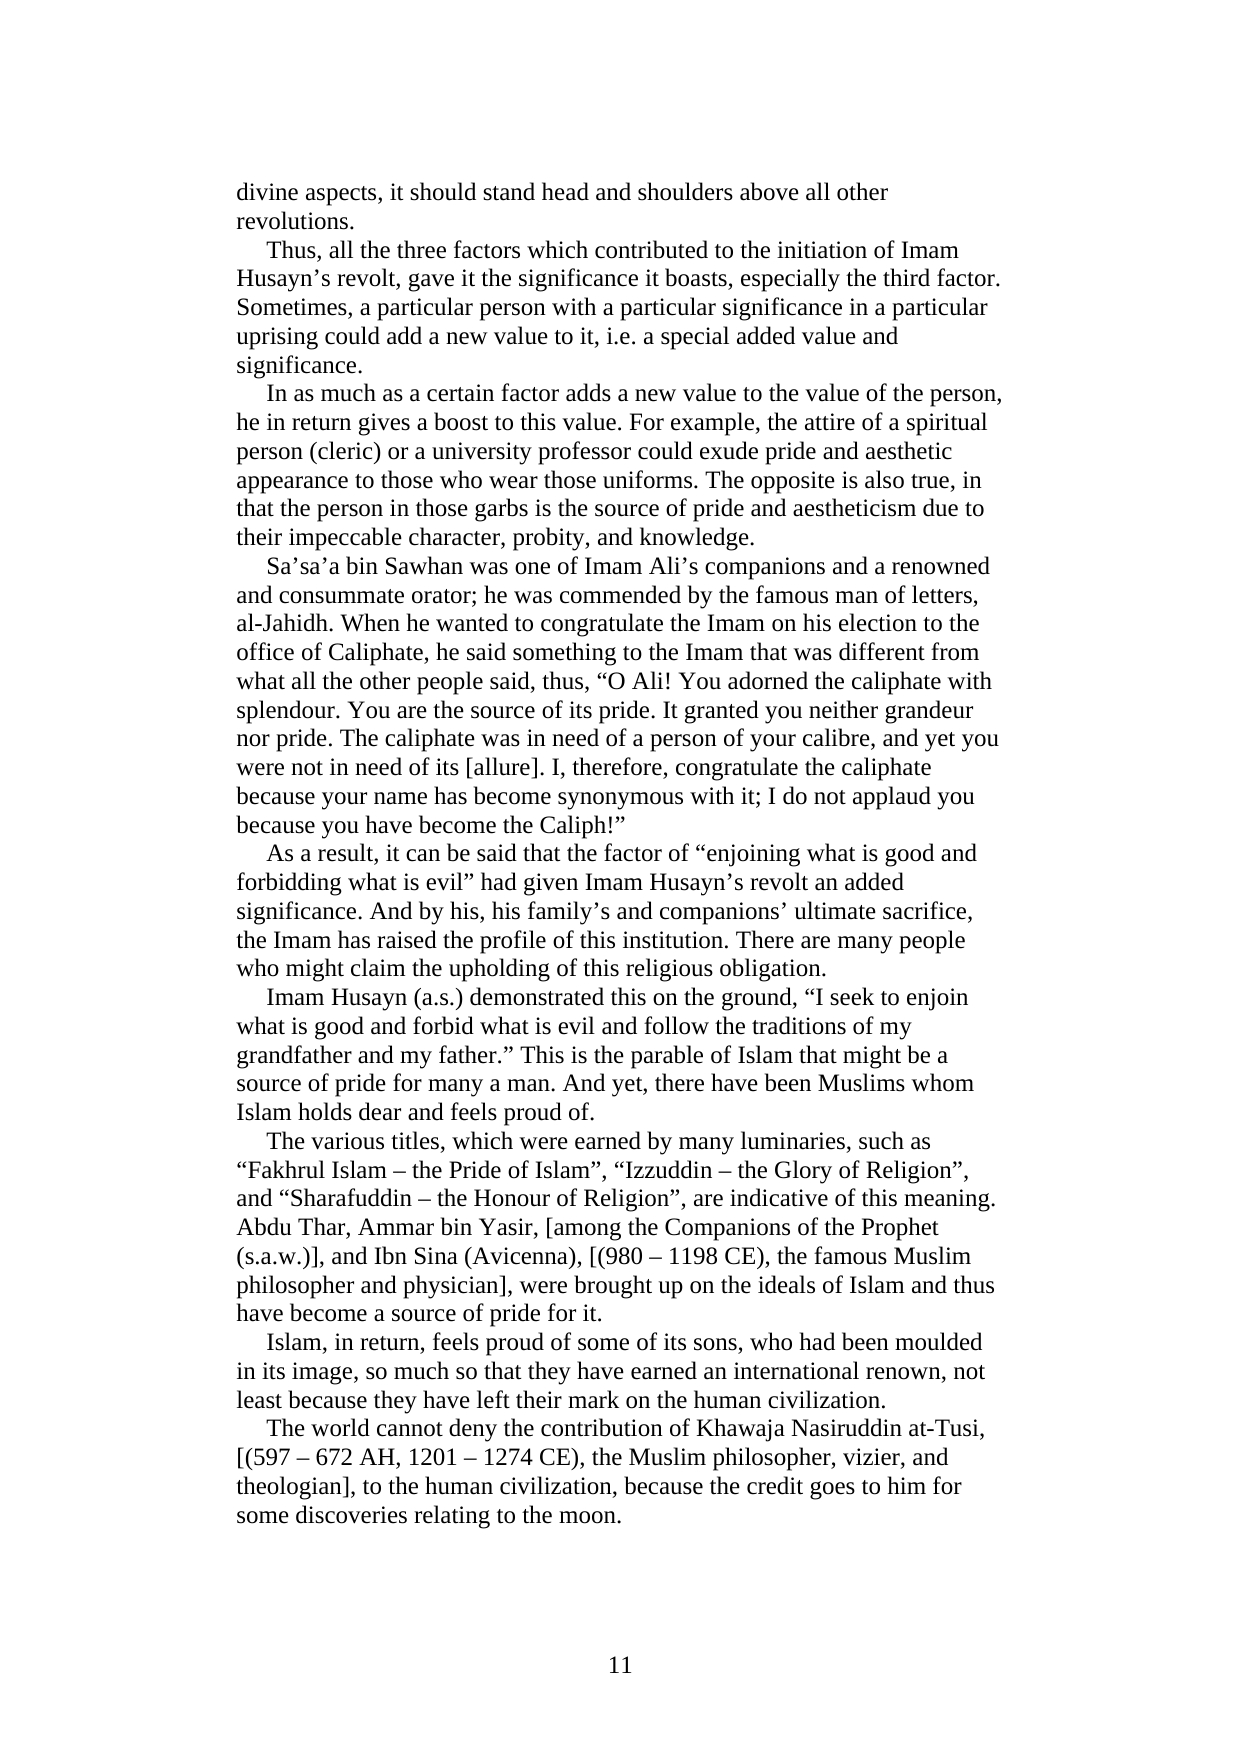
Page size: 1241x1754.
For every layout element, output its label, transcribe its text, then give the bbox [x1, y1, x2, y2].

text Sa’sa’a bin Sawhan was one of Imam Ali’s companions and a renowned and consummate orator; he was commended by the famous man of letters, al-Jahidh. When he wanted to congratulate the Imam on his election to the office of Caliphate, he said something to the Imam that was different from what all the other people said, thus, “O Ali! You adorned the caliphate with splendour. You are the source of its pride. It granted you neither grandeur nor pride. The caliphate was in need of a person of your calibre, and yet you were not in need of its [allure]. I, therefore, congratulate the caliphate because your name has become synonymous with it; I do not applaud you because you have become the Caliph!” [236, 551, 1004, 838]
text As a result, it can be said that the factor of “enjoining what is good and forbidding what is evil” had given Imam Husayn’s revolt an added significance. And by his, his family’s and companions’ ultimate sacrifice, the Imam has raised the profile of this institution. There are many people who might claim the upholding of this religious obligation. [236, 838, 1004, 982]
text Islam, in return, feels proud of some of its sons, who had been moulded in its image, so much so that they have earned an international renown, not least because they have left their mark on the human civilization. [236, 1327, 1004, 1413]
text Imam Husayn (a.s.) demonstrated this on the ground, “I seek to enjoin what is good and forbid what is evil and follow the traditions of my grandfather and my father.” This is the parable of Islam that might be a source of pride for many a man. And yet, there have been Muslims whom Islam holds dear and feels proud of. [236, 982, 1004, 1126]
text The various titles, which were earned by many luminaries, such as “Fakhrul Islam – the Pride of Islam”, “Izzuddin – the Glory of Religion”, and “Sharafuddin – the Honour of Religion”, are indicative of this meaning. Abdu Thar, Ammar bin Yasir, [among the Companions of the Prophet (s.a.w.)], and Ibn Sina (Avicenna), [(980 – 1198 CE), the famous Muslim philosopher and physician], were brought up on the ideals of Islam and thus have become a source of pride for it. [236, 1126, 1004, 1327]
text Thus, all the three factors which contributed to the initiation of Imam Husayn’s revolt, gave it the significance it boasts, especially the third factor. Sometimes, a particular person with a particular significance in a particular uprising could add a new value to it, i.e. a special added value and significance. [236, 235, 1004, 378]
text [236, 177, 1004, 235]
text In as much as a certain factor adds a new value to the value of the person, he in return gives a boost to this value. For example, the attire of a spiritual person (cleric) or a university professor could exude pride and aesthetic appearance to those who wear those uniforms. The opposite is also true, in that the person in those garbs is the source of pride and aestheticism due to their impeccable character, probity, and knowledge. [236, 378, 1004, 551]
text The world cannot deny the contribution of Khawaja Nasiruddin at-Tusi, [(597 – 672 AH, 1201 – 1274 CE), the Muslim philosopher, vizier, and theologian], to the human civilization, because the credit goes to him for some discoveries relating to the moon. [236, 1413, 1004, 1528]
